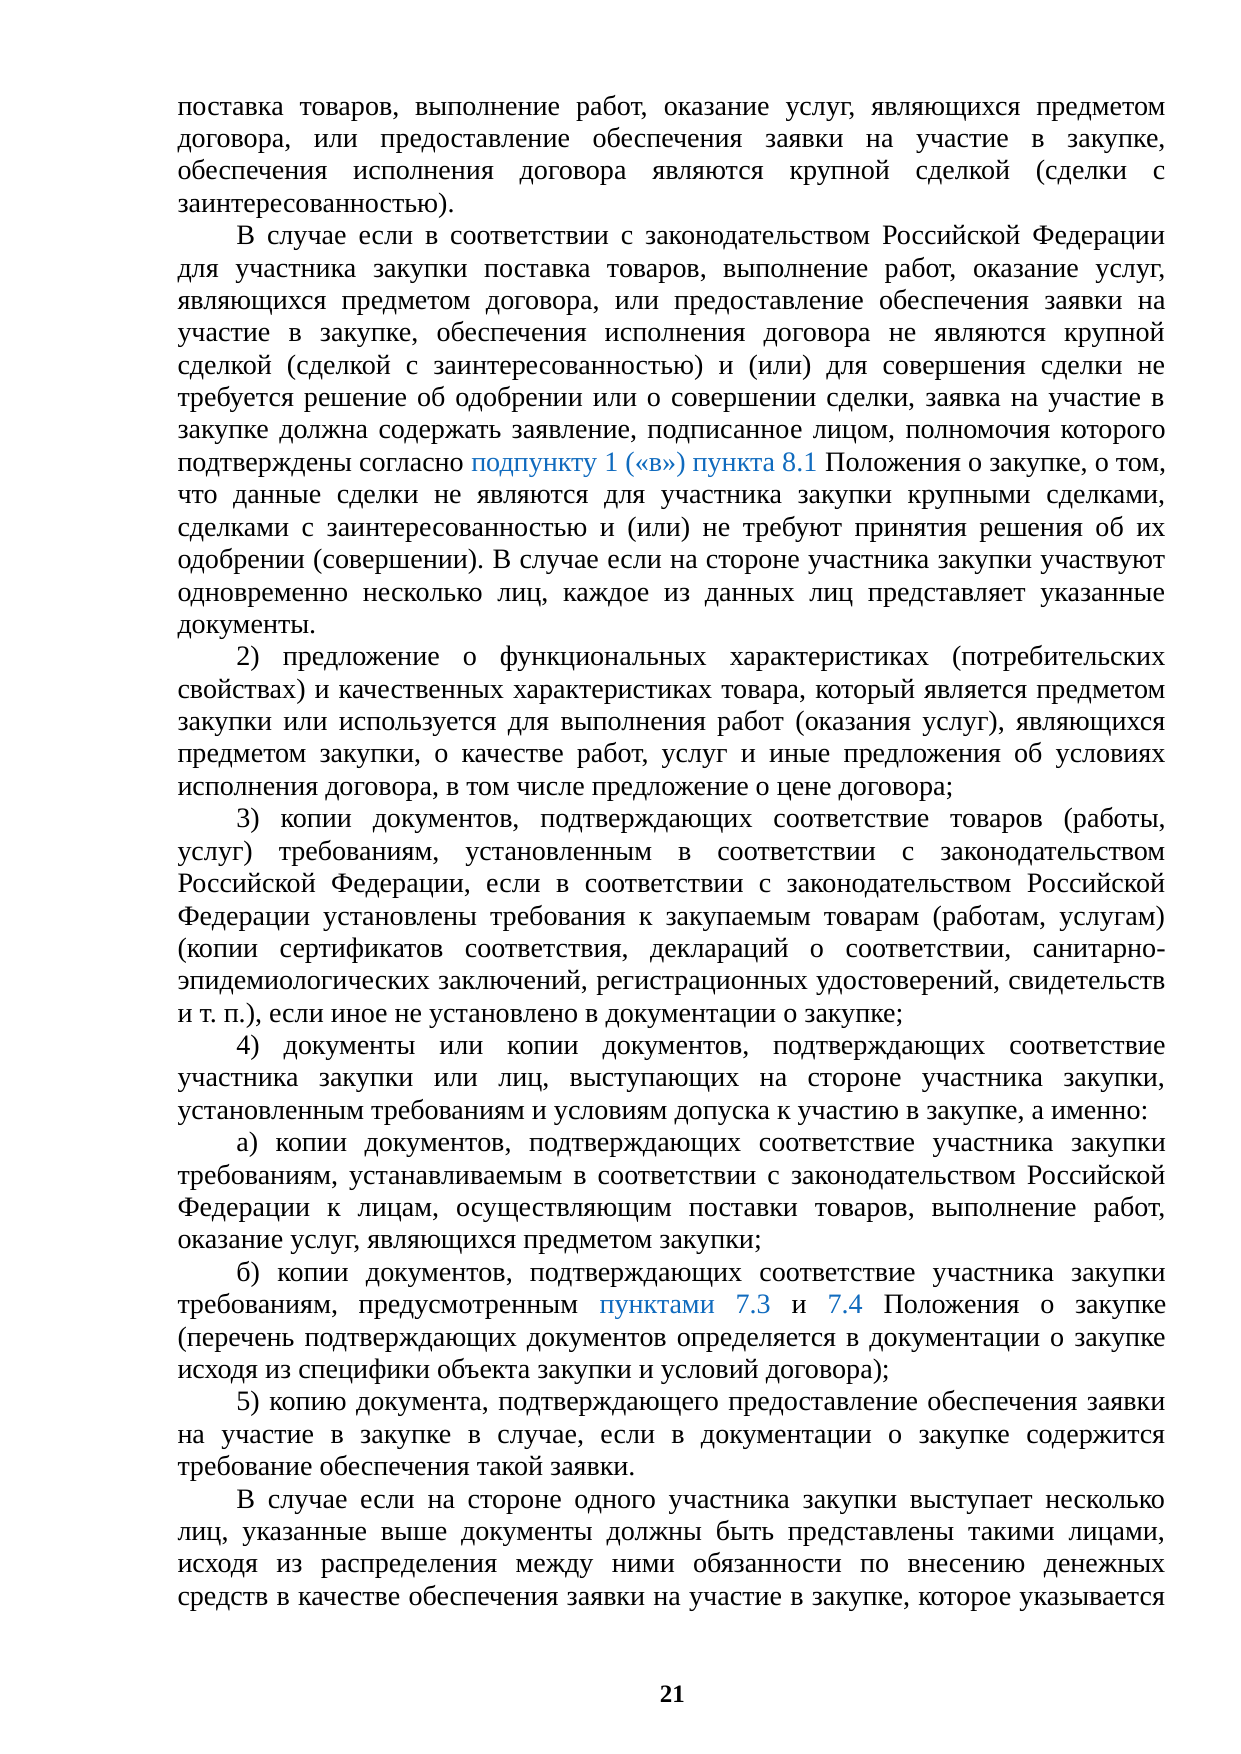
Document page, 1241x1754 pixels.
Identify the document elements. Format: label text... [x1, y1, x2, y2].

text 3) копии документов, подтверждающих соответствие товаров (работы, услуг) требованиям, установленным в соответствии с законодательством Российской Федерации, если в соответствии с законодательством Российской Федерации установлены требования к закупаемым товарам (работам, услугам) (копии сертификатов соответствия, деклараций о соответствии, санитарно-эпидемиологических заключений, регистрационных удостоверений, свидетельств и т. п.), если иное не установлено в документации о закупке; [177, 801, 1167, 1028]
text 2) предложение о функциональных характеристиках (потребительских свойствах) и качественных характеристиках товара, который является предметом закупки или используется для выполнения работ (оказания услуг), являющихся предметом закупки, о качестве работ, услуг и иные предложения об условиях исполнения договора, в том числе предложение о цене договора; [177, 639, 1167, 801]
text 4) документы или копии документов, подтверждающих соответствие участника закупки или лиц, выступающих на стороне участника закупки, установленным требованиям и условиям допуска к участию в закупке, а именно: [177, 1028, 1167, 1125]
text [177, 89, 1167, 218]
text В случае если в соответствии с законодательством Российской Федерации для участника закупки поставка товаров, выполнение работ, оказание услуг, являющихся предметом договора, или предоставление обеспечения заявки на участие в закупке, обеспечения исполнения договора не являются крупной сделкой (сделкой с заинтересованностью) и (или) для совершения сделки не требуется решение об одобрении или о совершении сделки, заявка на участие в закупке должна содержать заявление, подписанное лицом, полномочия которого подтверждены согласно подпункту 1 («в») пункта 8.1 Положения о закупке, о том, что данные сделки не являются для участника закупки крупными сделками, сделками с заинтересованностью и (или) не требуют принятия решения об их одобрении (совершении). В случае если на стороне участника закупки участвуют одновременно несколько лиц, каждое из данных лиц представляет указанные документы. [177, 218, 1167, 639]
text 5) копию документа, подтверждающего предоставление обеспечения заявки на участие в закупке в случае, если в документации о закупке содержится требование обеспечения такой заявки. [177, 1384, 1167, 1482]
text а) копии документов, подтверждающих соответствие участника закупки требованиям, устанавливаемым в соответствии с законодательством Российской Федерации к лицам, осуществляющим поставки товаров, выполнение работ, оказание услуг, являющихся предметом закупки; [177, 1125, 1167, 1255]
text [177, 1482, 1167, 1611]
text б) копии документов, подтверждающих соответствие участника закупки требованиям, предусмотренным пунктами 7.3 и 7.4 Положения о закупке (перечень подтверждающих документов определяется в документации о закупке исходя из специфики объекта закупки и условий договора); [177, 1255, 1167, 1384]
